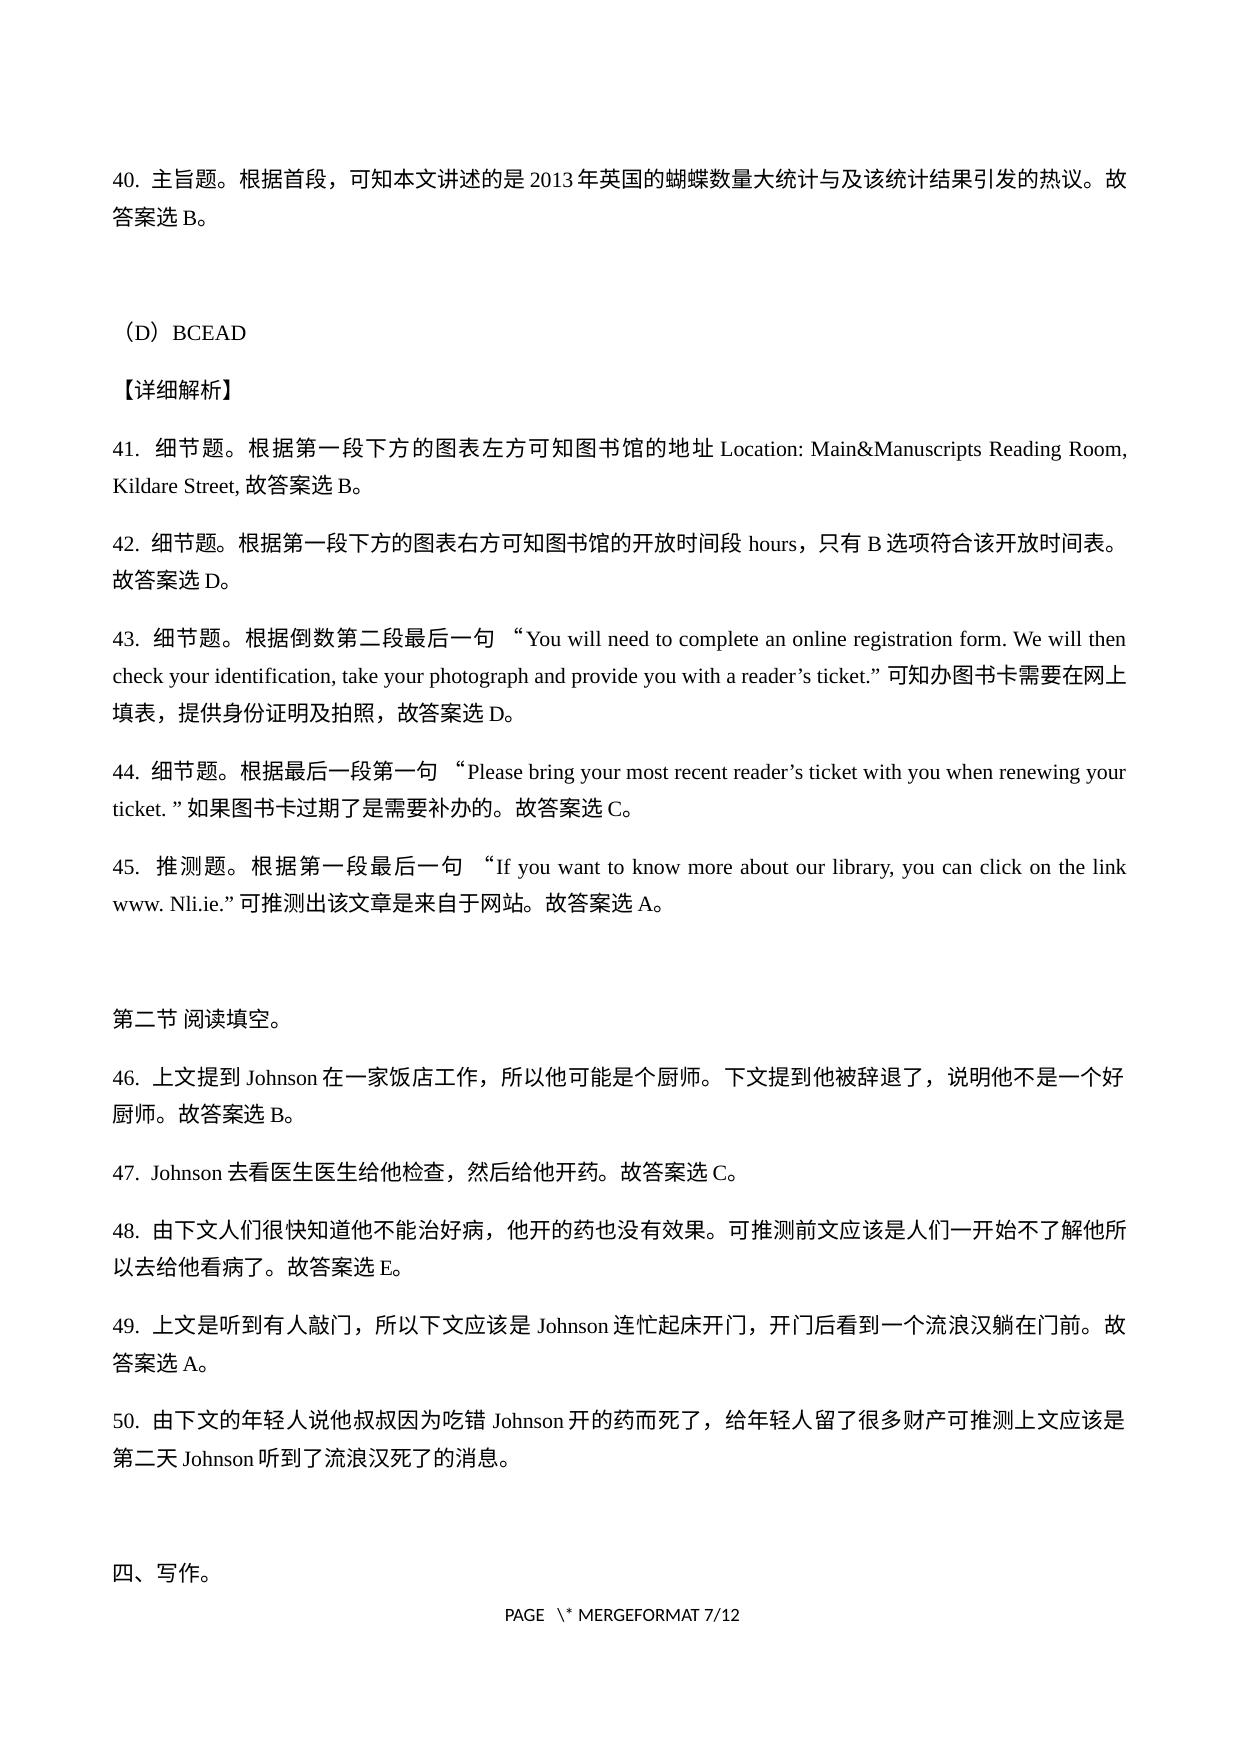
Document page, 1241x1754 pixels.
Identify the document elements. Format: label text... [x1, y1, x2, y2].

text 46. 上文提到Johnson在一家饭店工作，所以他可能是个厨师。下文提到他被辞退了，说明他不是一个好厨师。故答案选B。 [112, 1059, 1128, 1129]
text 44. 细节题。根据最后一段第一句 “Please bring your most recent reader’s ticket with you when renewing your ticket. ” 如果图书卡过期了是需要补办的。故答案选C。 [112, 753, 1128, 823]
text 49. 上文是听到有人敲门，所以下文应该是Johnson连忙起床开门，开门后看到一个流浪汉躺在门前。故答案选A。 [112, 1308, 1128, 1378]
text 45. 推测题。根据第一段最后一句 “If you want to know more about our library, you can click on the link www. Nli.ie.” 可推测出该文章是来自于网站。故答案选A。 [112, 849, 1128, 918]
text 50. 由下文的年轻人说他叔叔因为吃错Johnson开的药而死了，给年轻人留了很多财产可推测上文应该是第二天Johnson听到了流浪汉死了的消息。 [112, 1403, 1128, 1473]
text 47. Johnson去看医生医生给他检查，然后给他开药。故答案选C。 [112, 1154, 1128, 1187]
text 41. 细节题。根据第一段下方的图表左方可知图书馆的地址Location: Main&Manuscripts Reading Room, Kildare Street, 故答案选B。 [112, 430, 1128, 500]
text 42. 细节题。根据第一段下方的图表右方可知图书馆的开放时间段hours，只有B选项符合该开放时间表。故答案选D。 [112, 526, 1128, 595]
text 第二节 阅读填空。 [112, 1001, 1128, 1034]
text 四、写作。 [112, 1556, 1128, 1588]
text 【详细解析】 [112, 372, 1128, 405]
text 48. 由下文人们很快知道他不能治好病，他开的药也没有效果。可推测前文应该是人们一开始不了解他所以去给他看病了。故答案选E。 [112, 1212, 1128, 1282]
text （D）BCEAD [112, 314, 1128, 347]
text 43. 细节题。根据倒数第二段最后一句 “You will need to complete an online registration form. We will then check your identification, take your photograph and provide you with a reader’s ticket.” 可知办图书卡需要在网上填表，提供身份证明及拍照，故答案选D。 [112, 621, 1128, 728]
text 40. 主旨题。根据首段，可知本文讲述的是2013年英国的蝴蝶数量大统计与及该统计结果引发的热议。故答案选B。 [112, 162, 1128, 232]
